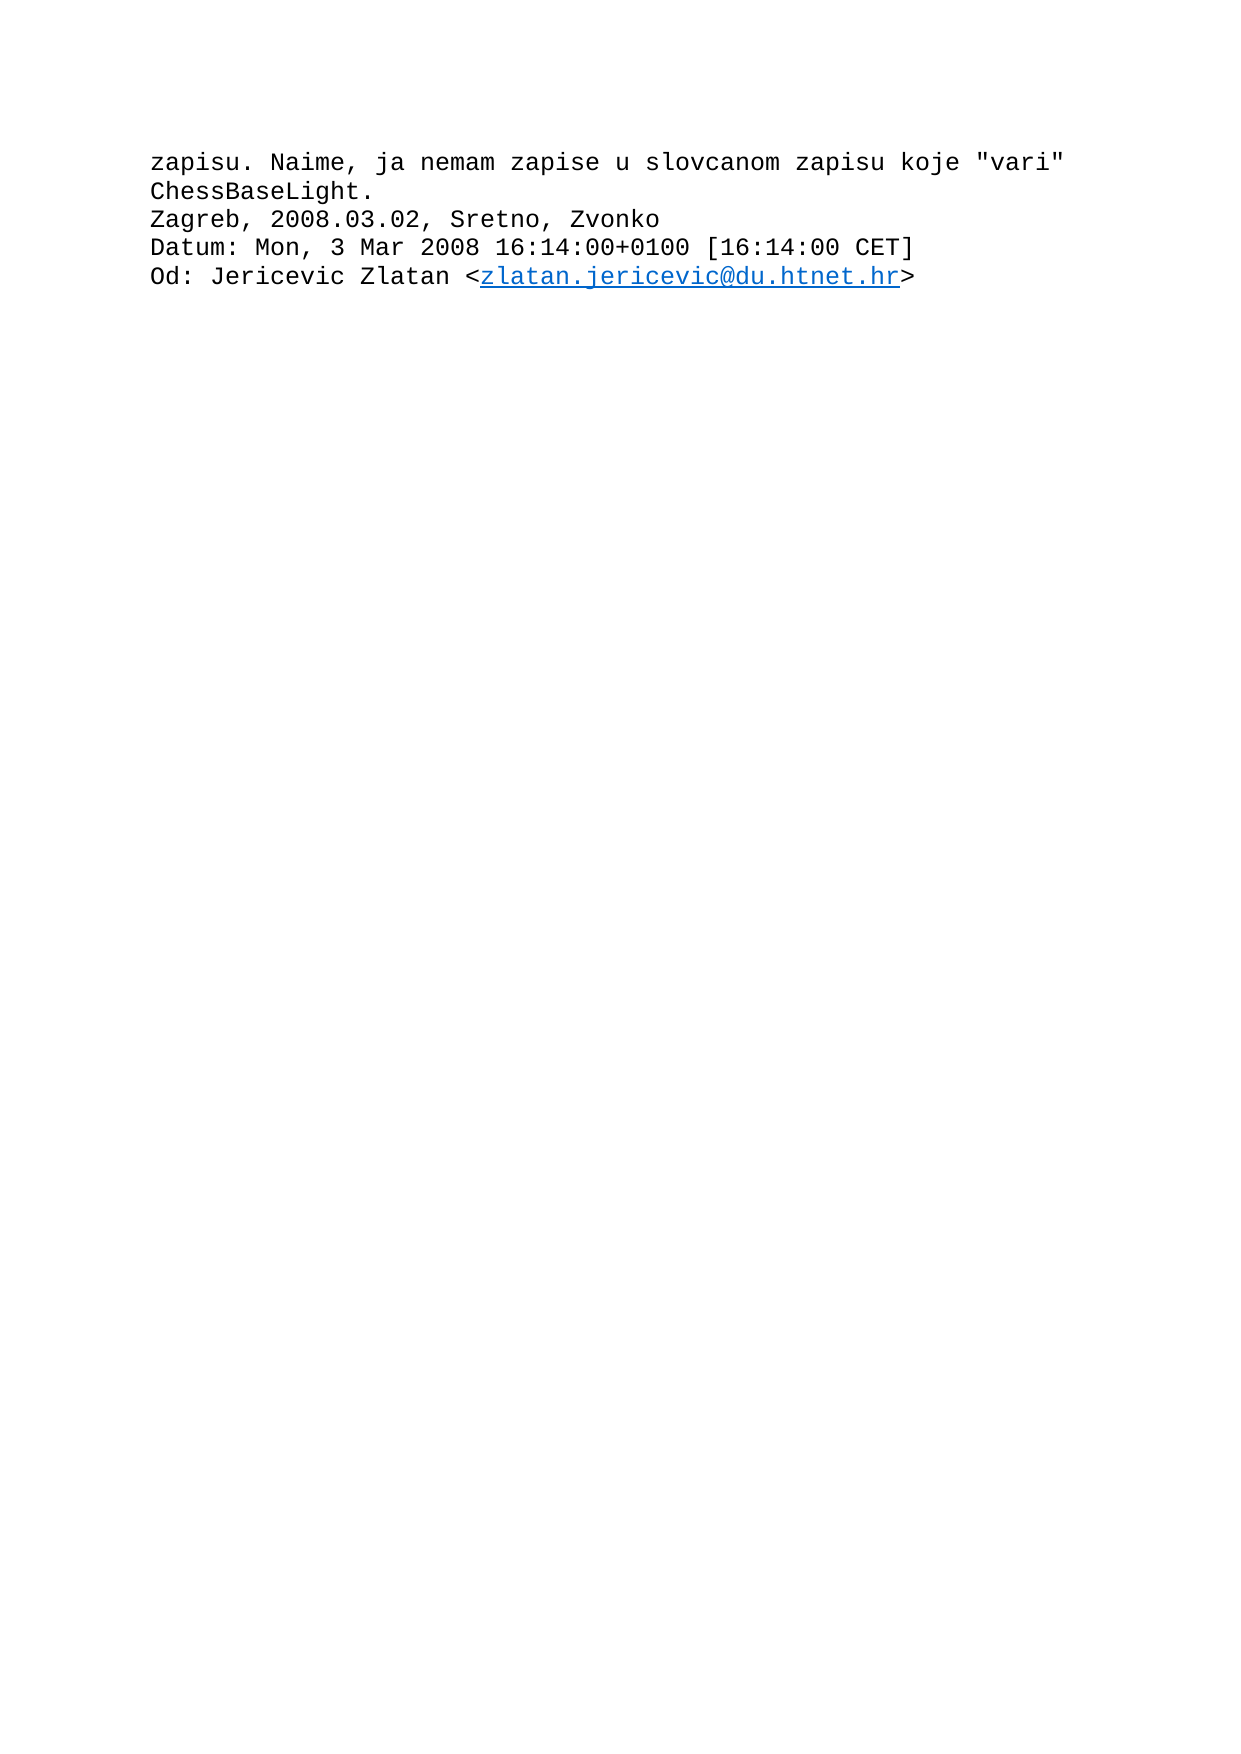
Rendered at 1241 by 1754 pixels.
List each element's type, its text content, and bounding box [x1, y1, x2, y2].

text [150, 150, 1090, 207]
text Zagreb, 2008.03.02, Sretno, Zvonko [150, 207, 1090, 235]
text Datum: Mon, 3 Mar 2008 16:14:00+0100 [16:14:00 CET] Od: Jericevic Zlatan <zlatan.jericevic@du.htnet.hr> [150, 235, 1090, 292]
